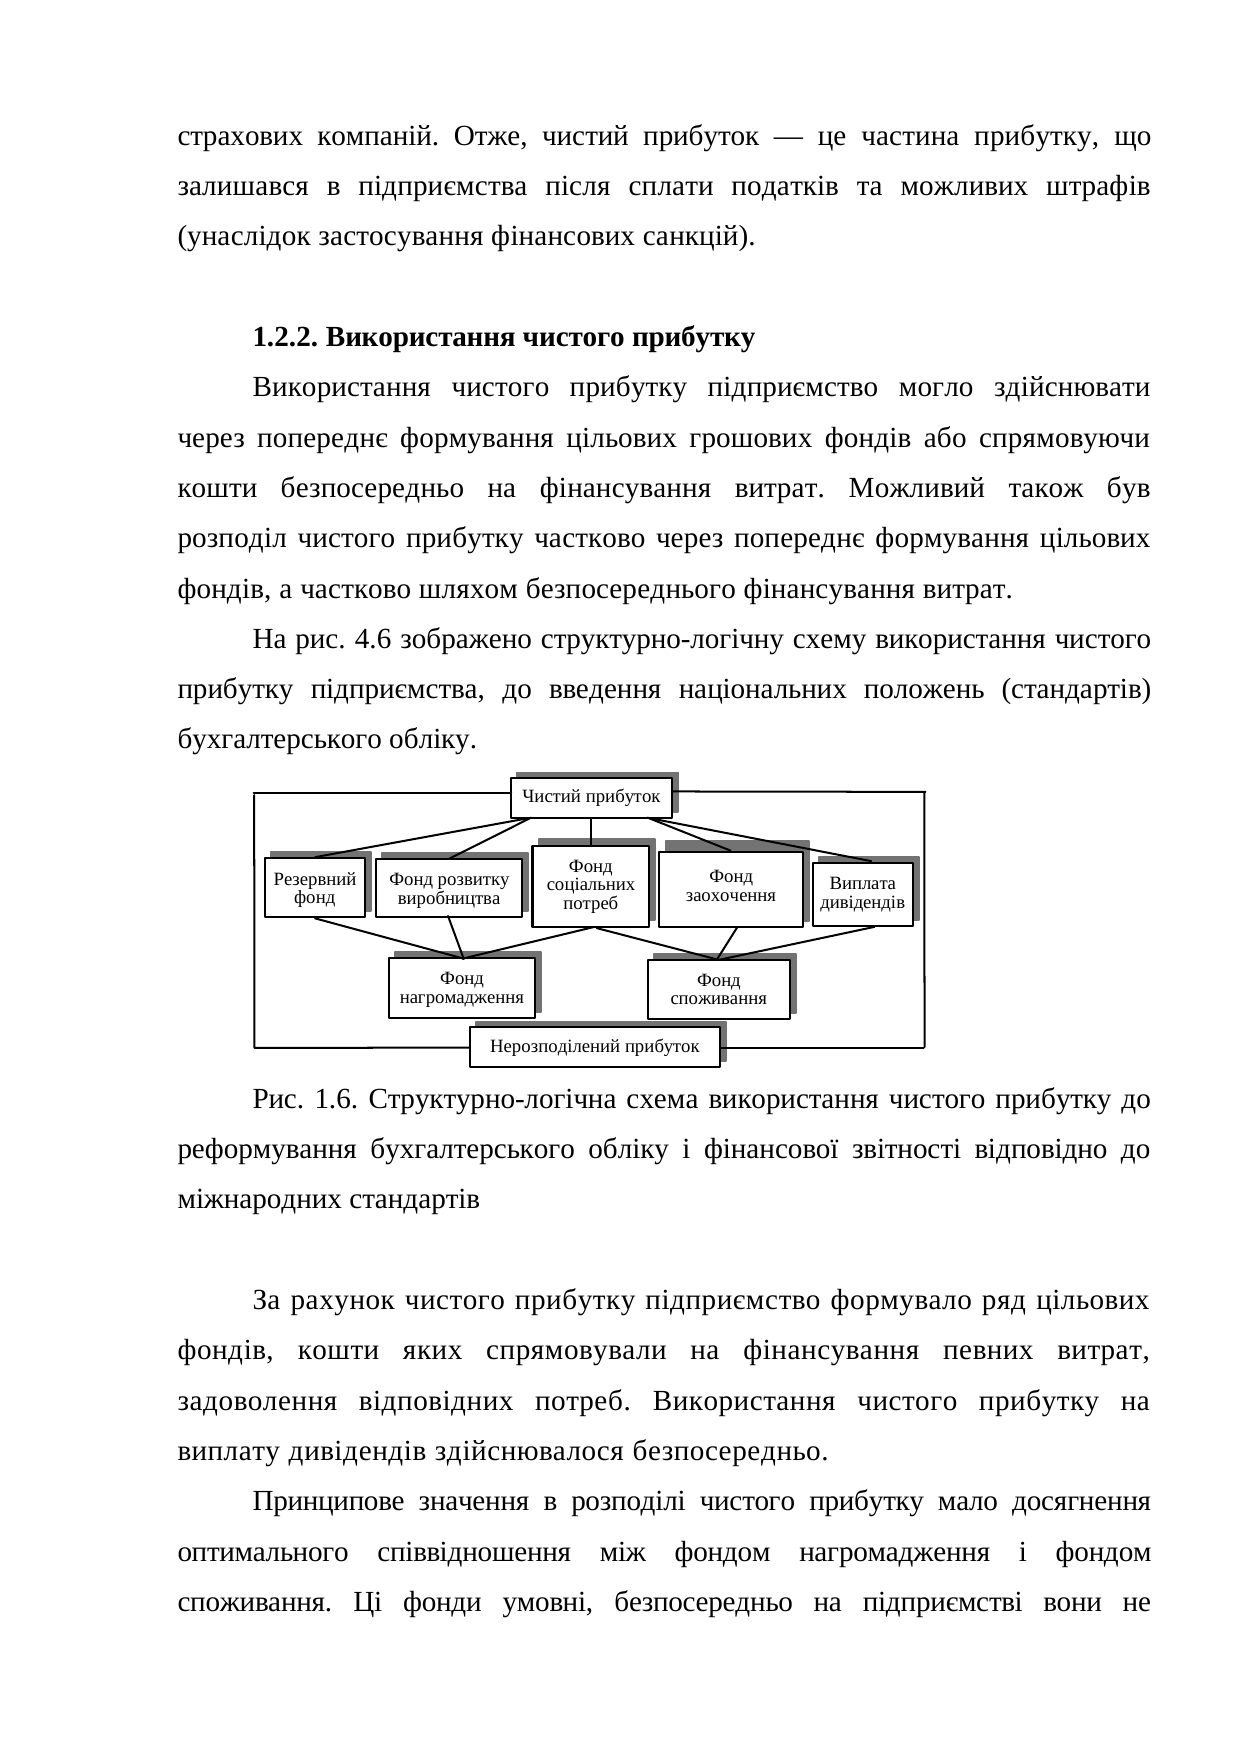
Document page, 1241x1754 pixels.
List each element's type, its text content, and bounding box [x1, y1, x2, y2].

text Рис. 1.6. Структурно-логічна схема використання чистого прибутку до реформування бухгалтерського обліку і фінансової звітності відповідно до міжнародних стандартів [177, 1081, 1152, 1215]
text За рахунок чистого прибутку підприємство формувало ряд цільових фондів, кошти яких спрямовували на фінансування певних витрат, задоволення відповідних потреб. Використання чистого прибутку на виплату дивідендів здійснювалося безпосередньо. [177, 1282, 1152, 1467]
text На рис. 4.6 зображено структурно-логічну схему використання чистого прибутку підприємства, до введення національних положень (стандартів) бухгалтерського обліку. [177, 621, 1152, 755]
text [177, 1484, 1152, 1618]
text 1.2.2. Використання чистого прибутку [177, 319, 1152, 353]
text Використання чистого прибутку підприємство могло здійснювати через попереднє формування цільових грошових фондів або спрямовуючи кошти безпосередньо на фінансування витрат. Можливий також був розподіл чистого прибутку частково через попереднє формування цільових фондів, а частково шляхом безпосереднього фінансування витрат. [177, 370, 1152, 604]
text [177, 118, 1152, 252]
